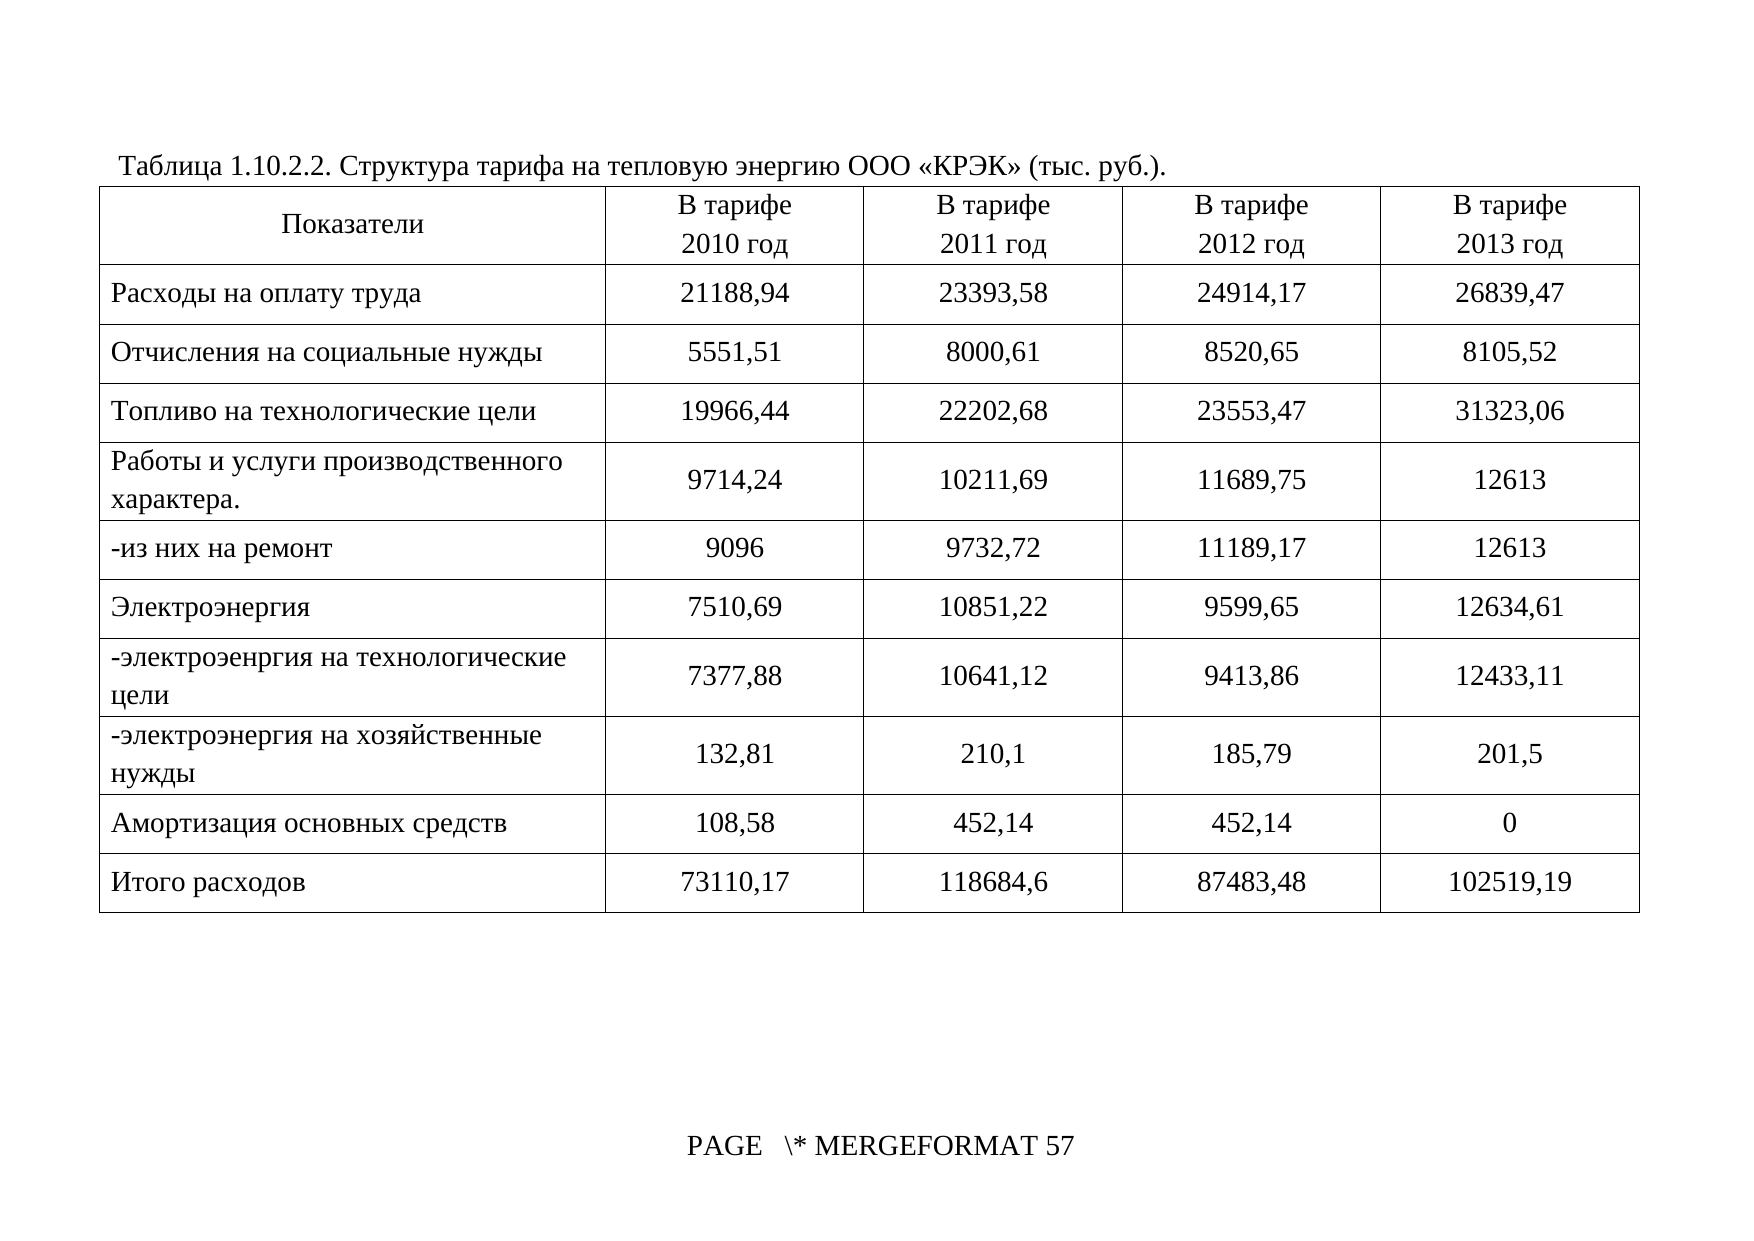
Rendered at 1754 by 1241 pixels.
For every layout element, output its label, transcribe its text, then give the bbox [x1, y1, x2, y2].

text Таблица 1.10.2.2. Структура тарифа на тепловую энергию ООО «КРЭК» (тыс. руб.). [118, 148, 1636, 181]
table_cell 11689,75 [1123, 443, 1380, 520]
table_cell 24914,17 [1123, 265, 1380, 323]
table_cell 9732,72 [864, 521, 1122, 579]
table_cell 7510,69 [606, 580, 863, 638]
table_cell 12613 [1381, 443, 1639, 520]
table_cell Электроэнергия [100, 580, 605, 638]
table_cell 7377,88 [606, 639, 863, 716]
table_cell 9096 [606, 521, 863, 579]
table_cell 9714,24 [606, 443, 863, 520]
table_cell 22202,68 [864, 384, 1122, 442]
table_cell 5551,51 [606, 325, 863, 382]
table_cell 12634,61 [1381, 580, 1639, 638]
table_cell 87483,48 [1123, 854, 1380, 912]
table_cell 0 [1381, 795, 1639, 853]
table_cell 118684,6 [864, 854, 1122, 912]
table_cell 73110,17 [606, 854, 863, 912]
table_header В тарифе 2012 год [1123, 187, 1380, 264]
table_cell 19966,44 [606, 384, 863, 442]
table_cell Работы и услуги производственного характера. [100, 443, 605, 520]
table_cell 8105,52 [1381, 325, 1639, 382]
table_cell 10851,22 [864, 580, 1122, 638]
table_cell 26839,47 [1381, 265, 1639, 323]
table_header В тарифе 2013 год [1381, 187, 1639, 264]
table_cell 201,5 [1381, 717, 1639, 794]
table_header В тарифе 2011 год [864, 187, 1122, 264]
table_cell 8520,65 [1123, 325, 1380, 382]
table_cell 12433,11 [1381, 639, 1639, 716]
table_cell Отчисления на социальные нужды [100, 325, 605, 382]
table_cell 452,14 [864, 795, 1122, 853]
table_cell 31323,06 [1381, 384, 1639, 442]
table_cell 132,81 [606, 717, 863, 794]
table_cell Итого расходов [100, 854, 605, 912]
table_cell 9413,86 [1123, 639, 1380, 716]
table_cell 11189,17 [1123, 521, 1380, 579]
table_cell -электроэенргия на технологические цели [100, 639, 605, 716]
table_header Показатели [100, 187, 605, 264]
table_cell 12613 [1381, 521, 1639, 579]
table_cell 102519,19 [1381, 854, 1639, 912]
table_header В тарифе 2010 год [606, 187, 863, 264]
table_cell 21188,94 [606, 265, 863, 323]
table_cell -из них на ремонт [100, 521, 605, 579]
table_cell 9599,65 [1123, 580, 1380, 638]
table_cell 23553,47 [1123, 384, 1380, 442]
table_cell Расходы на оплату труда [100, 265, 605, 323]
table_cell Топливо на технологические цели [100, 384, 605, 442]
table_cell 452,14 [1123, 795, 1380, 853]
table_cell 210,1 [864, 717, 1122, 794]
table_cell 108,58 [606, 795, 863, 853]
table_cell 10211,69 [864, 443, 1122, 520]
table_cell Амортизация основных средств [100, 795, 605, 853]
table_cell 8000,61 [864, 325, 1122, 382]
table_cell 185,79 [1123, 717, 1380, 794]
table_cell 10641,12 [864, 639, 1122, 716]
table_cell -электроэнергия на хозяйственные нужды [100, 717, 605, 794]
table_cell 23393,58 [864, 265, 1122, 323]
